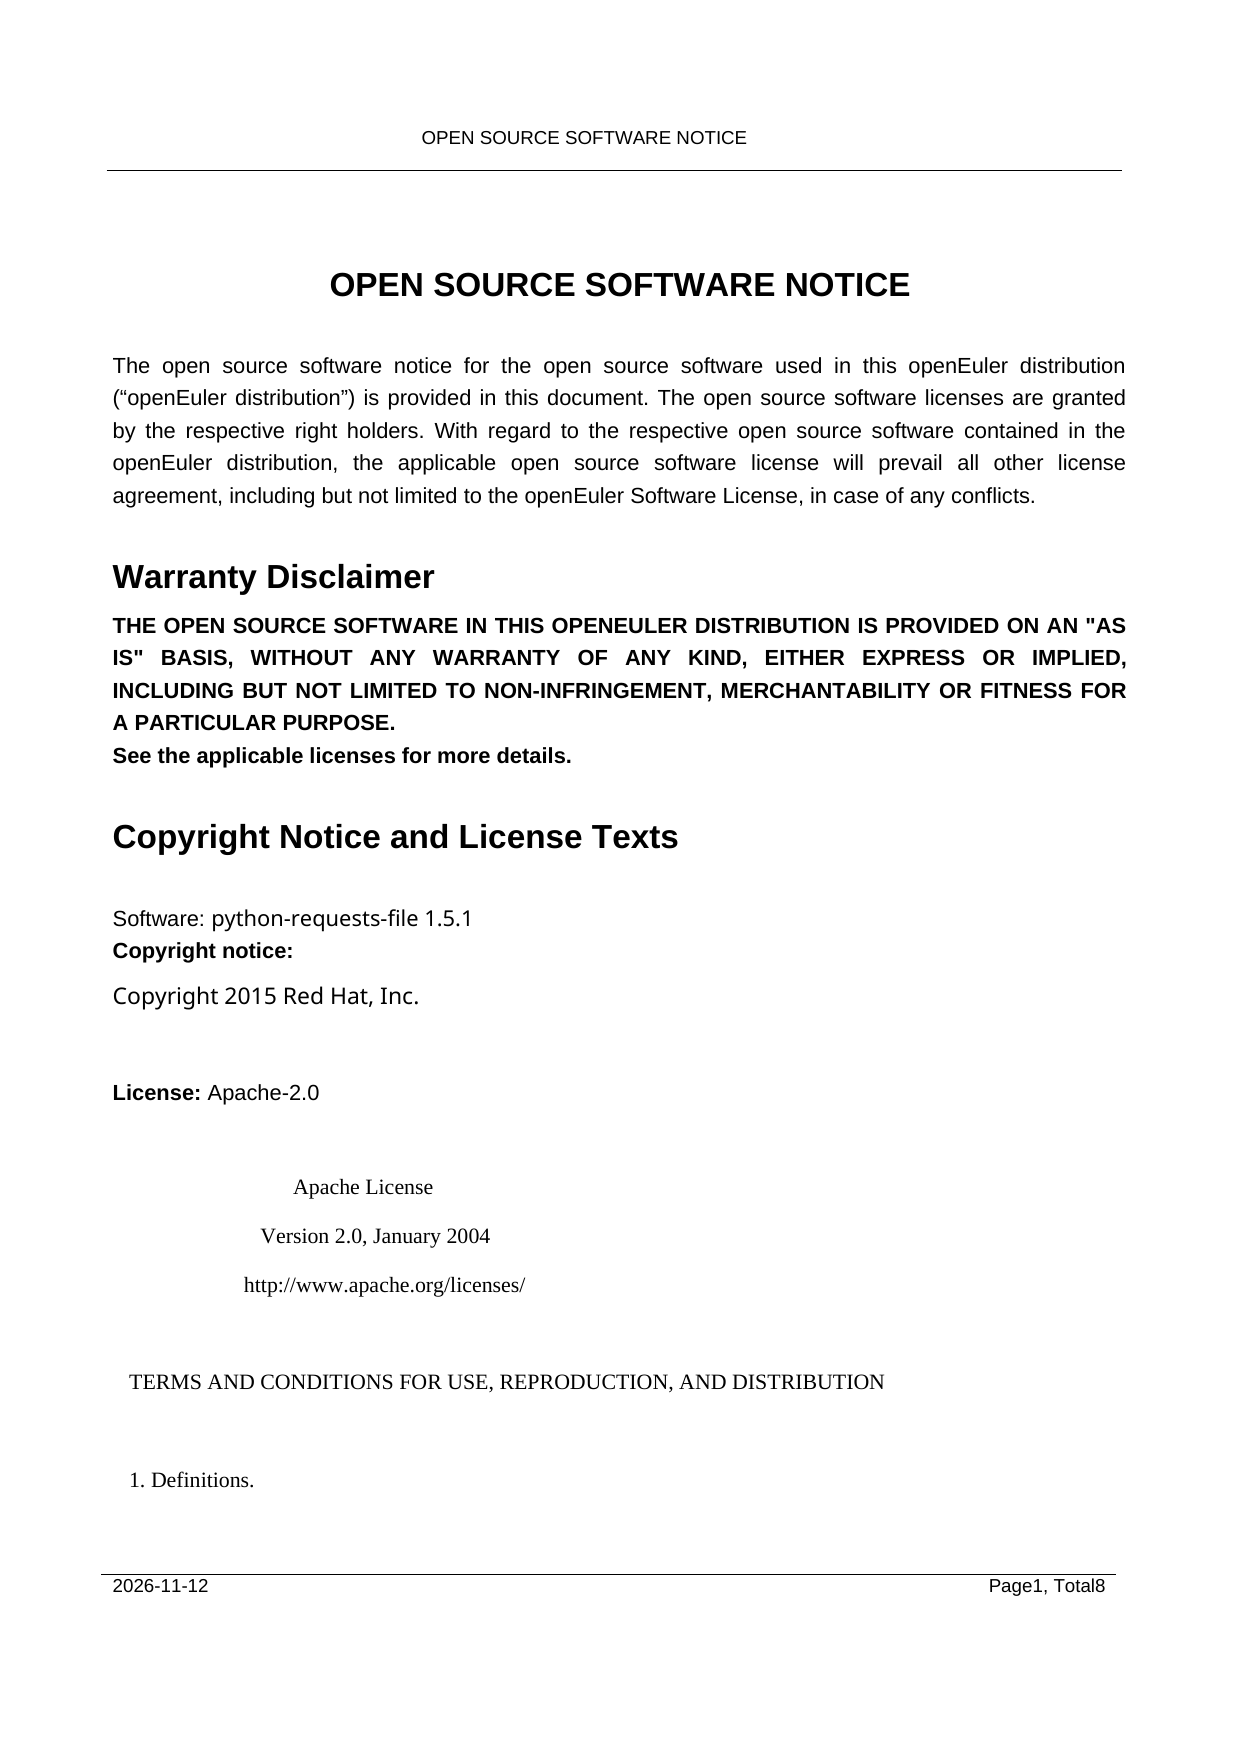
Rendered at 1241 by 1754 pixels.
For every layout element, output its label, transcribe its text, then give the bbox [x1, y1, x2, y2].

text Software: python-requests-file 1.5.1 [112, 901, 1128, 934]
text Copyright 2015 Red Hat, Inc. [112, 979, 1128, 1060]
text Copyright notice: [112, 934, 1128, 966]
text Warranty Disclaimer [112, 544, 1128, 609]
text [112, 1122, 1128, 1495]
text License: Apache-2.0 [112, 1077, 1128, 1109]
text Copyright Notice and License Texts [112, 804, 1128, 869]
text OPEN SOURCE SOFTWARE NOTICE [112, 251, 1128, 316]
text The open source software notice for the open source software used in this openEuler distribution (“openEuler distribution”) is provided in this document. The open source software licenses are granted by the respective right holders. With regard to the respective open source software contained in the openEuler distribution, the applicable open source software license will prevail all other license agreement, including but not limited to the openEuler Software License, in case of any conflicts. [112, 349, 1128, 511]
text THE OPEN SOURCE SOFTWARE IN THIS OPENEULER DISTRIBUTION IS PROVIDED ON AN "AS IS" BASIS, WITHOUT ANY WARRANTY OF ANY KIND, EITHER EXPRESS OR IMPLIED, INCLUDING BUT NOT LIMITED TO NON-INFRINGEMENT, MERCHANTABILITY OR FITNESS FOR A PARTICULAR PURPOSE. See the applicable licenses for more details. [112, 609, 1128, 771]
